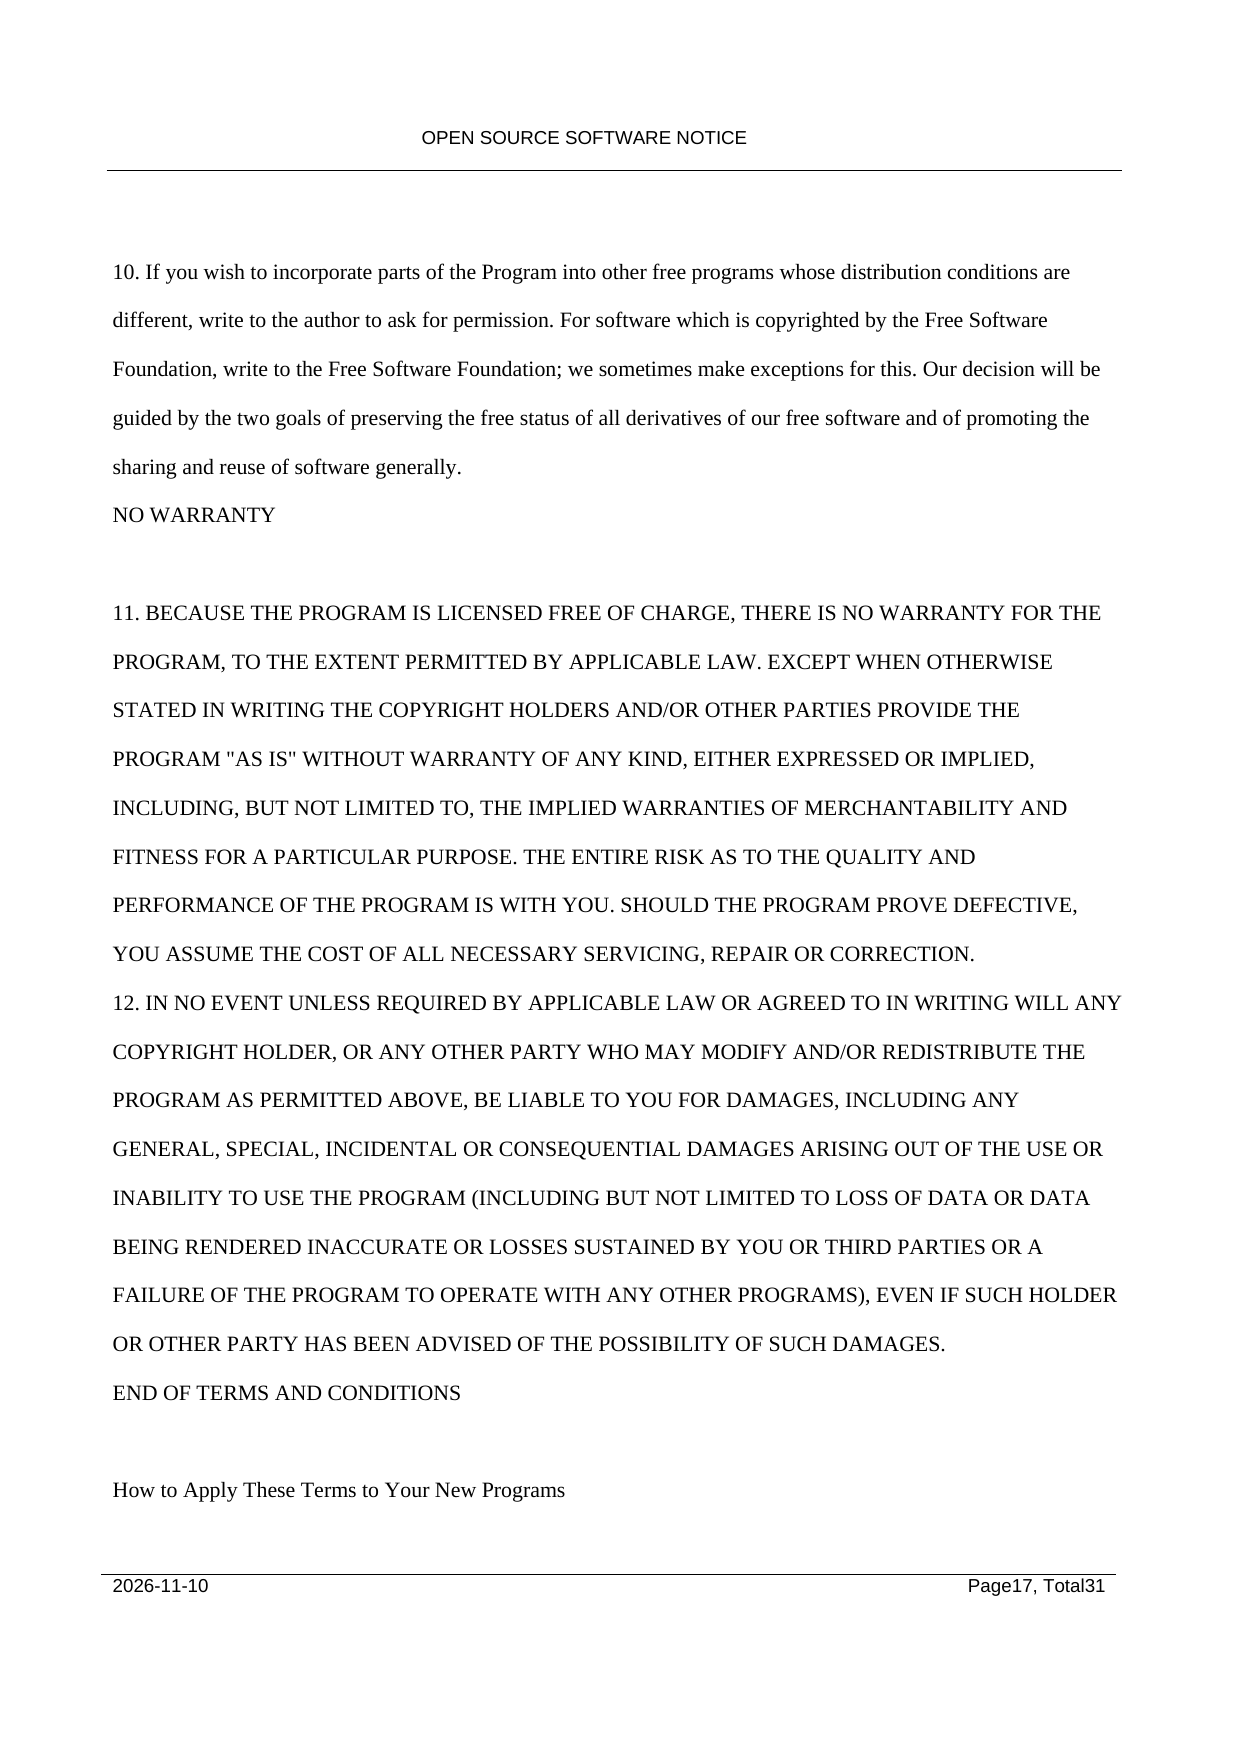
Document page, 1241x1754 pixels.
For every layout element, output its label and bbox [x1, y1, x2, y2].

text [112, 206, 1128, 1506]
